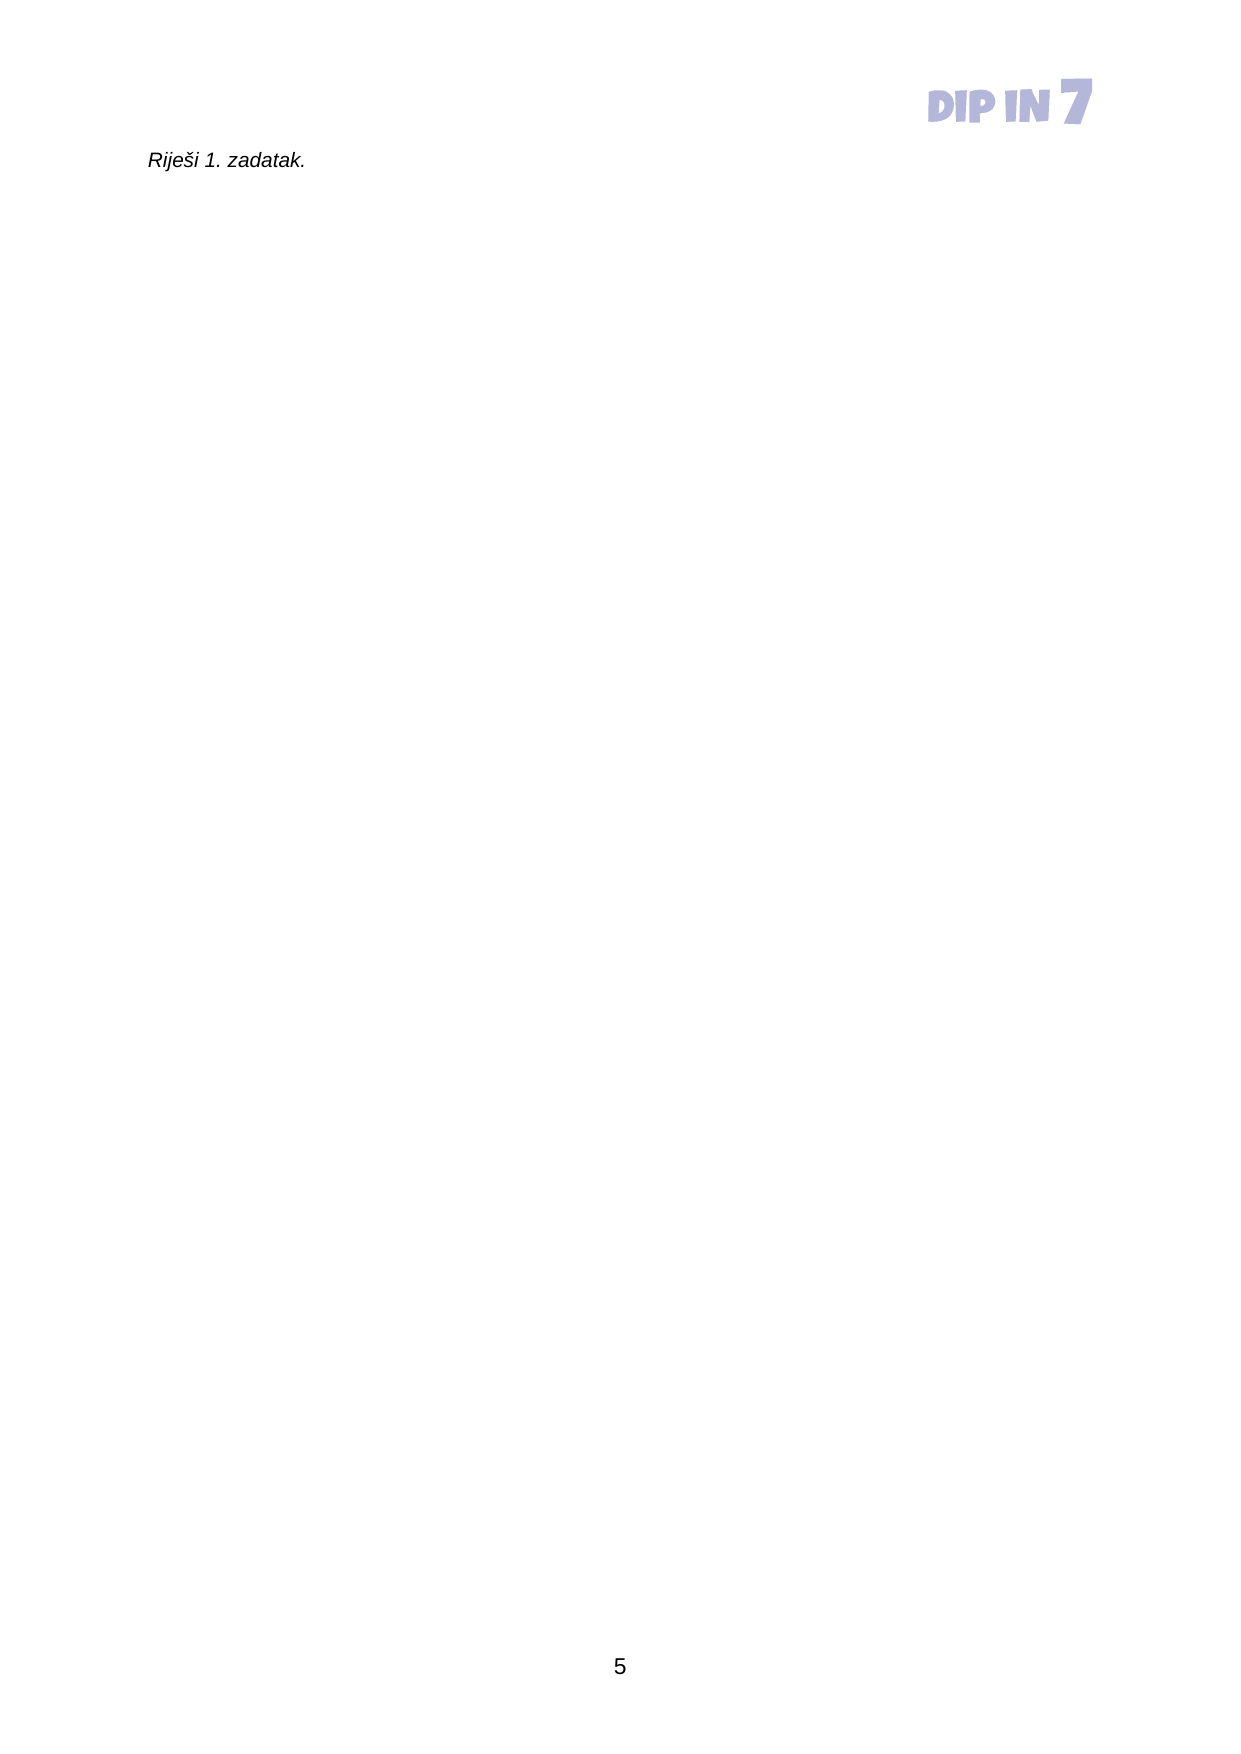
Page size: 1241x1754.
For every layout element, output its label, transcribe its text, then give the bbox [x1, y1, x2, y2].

text Riješi 1. zadatak. [148, 148, 1093, 172]
picture [927, 75, 1093, 129]
